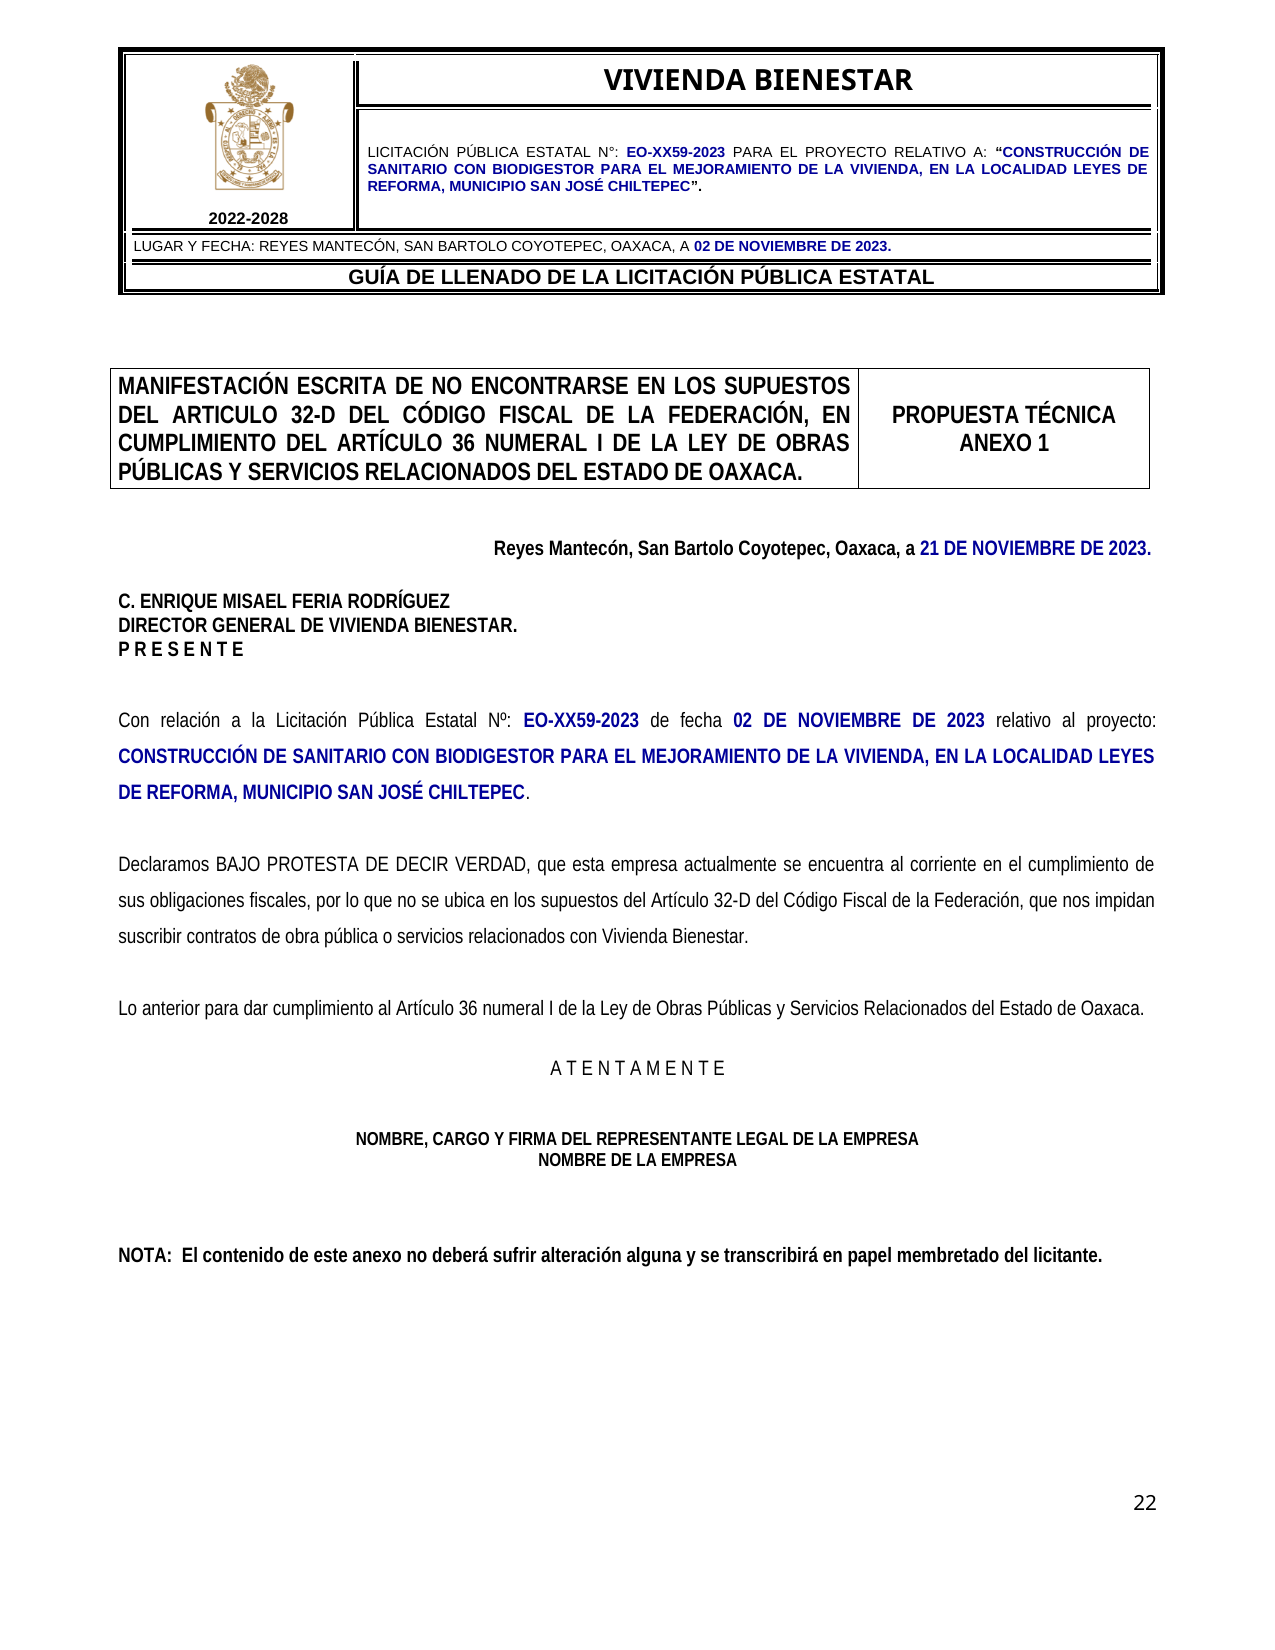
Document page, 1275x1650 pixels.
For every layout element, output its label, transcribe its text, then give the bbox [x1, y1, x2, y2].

list Declaramos BAJO PROTESTA DE DECIR VERDAD, que esta empresa actualmente se encuentra al corriente en el cumplimiento de sus obligaciones fiscales, por lo que no se ubica en los supuestos del Artículo 32-D del Código Fiscal de la Federación, que nos impidan suscribir contratos de obra pública o servicios relacionados con Vivienda Bienestar. [118, 842, 1157, 938]
text A T E N T A M E N T E [118, 1046, 1157, 1070]
list Lo anterior para dar cumplimiento al Artículo 36 numeral I de la Ley de Obras Públicas y Servicios Relacionados del Estado de Oaxaca. [118, 986, 1157, 1010]
picture [199, 60, 296, 189]
text P R E S E N T E [118, 627, 1157, 651]
text Reyes Mantecón, San Bartolo Coyotepec, Oaxaca, a 21 DE NOVIEMBRE DE 2023. [118, 526, 1152, 550]
text NOMBRE, CARGO Y FIRMA DEL REPRESENTANTE LEGAL DE LA EMPRESA [118, 1118, 1157, 1139]
list Con relación a la Licitación Pública Estatal Nº: EO-XX59-2023 de fecha 02 DE NOVIEMBRE DE 2023 relativo al proyecto: CONSTRUCCIÓN DE SANITARIO CON BIODIGESTOR PARA EL MEJORAMIENTO DE LA VIVIENDA, EN LA LOCALIDAD LEYES DE REFORMA, MUNICIPIO SAN JOSÉ CHILTEPEC. [118, 699, 1157, 794]
text NOMBRE DE LA EMPRESA [118, 1139, 1157, 1161]
table_header PROPUESTA TÉCNICA ANEXO 1 [859, 360, 1149, 478]
table_header MANIFESTACIÓN ESCRITA DE NO ENCONTRARSE EN LOS SUPUESTOS DEL ARTICULO 32-D DEL CÓDIGO FISCAL DE LA FEDERACIÓN, EN CUMPLIMIENTO DEL ARTÍCULO 36 NUMERAL I DE LA LEY DE OBRAS PÚBLICAS Y SERVICIOS RELACIONADOS DEL ESTADO DE OAXACA. [111, 360, 858, 478]
text NOTA: El contenido de este anexo no deberá sufrir alteración alguna y se transcribirá en papel membretado del licitante. [118, 1233, 1157, 1257]
text DIRECTOR GENERAL DE VIVIENDA BIENESTAR. [118, 603, 1157, 627]
text C. ENRIQUE MISAEL FERIA RODRÍGUEZ [118, 579, 1157, 603]
